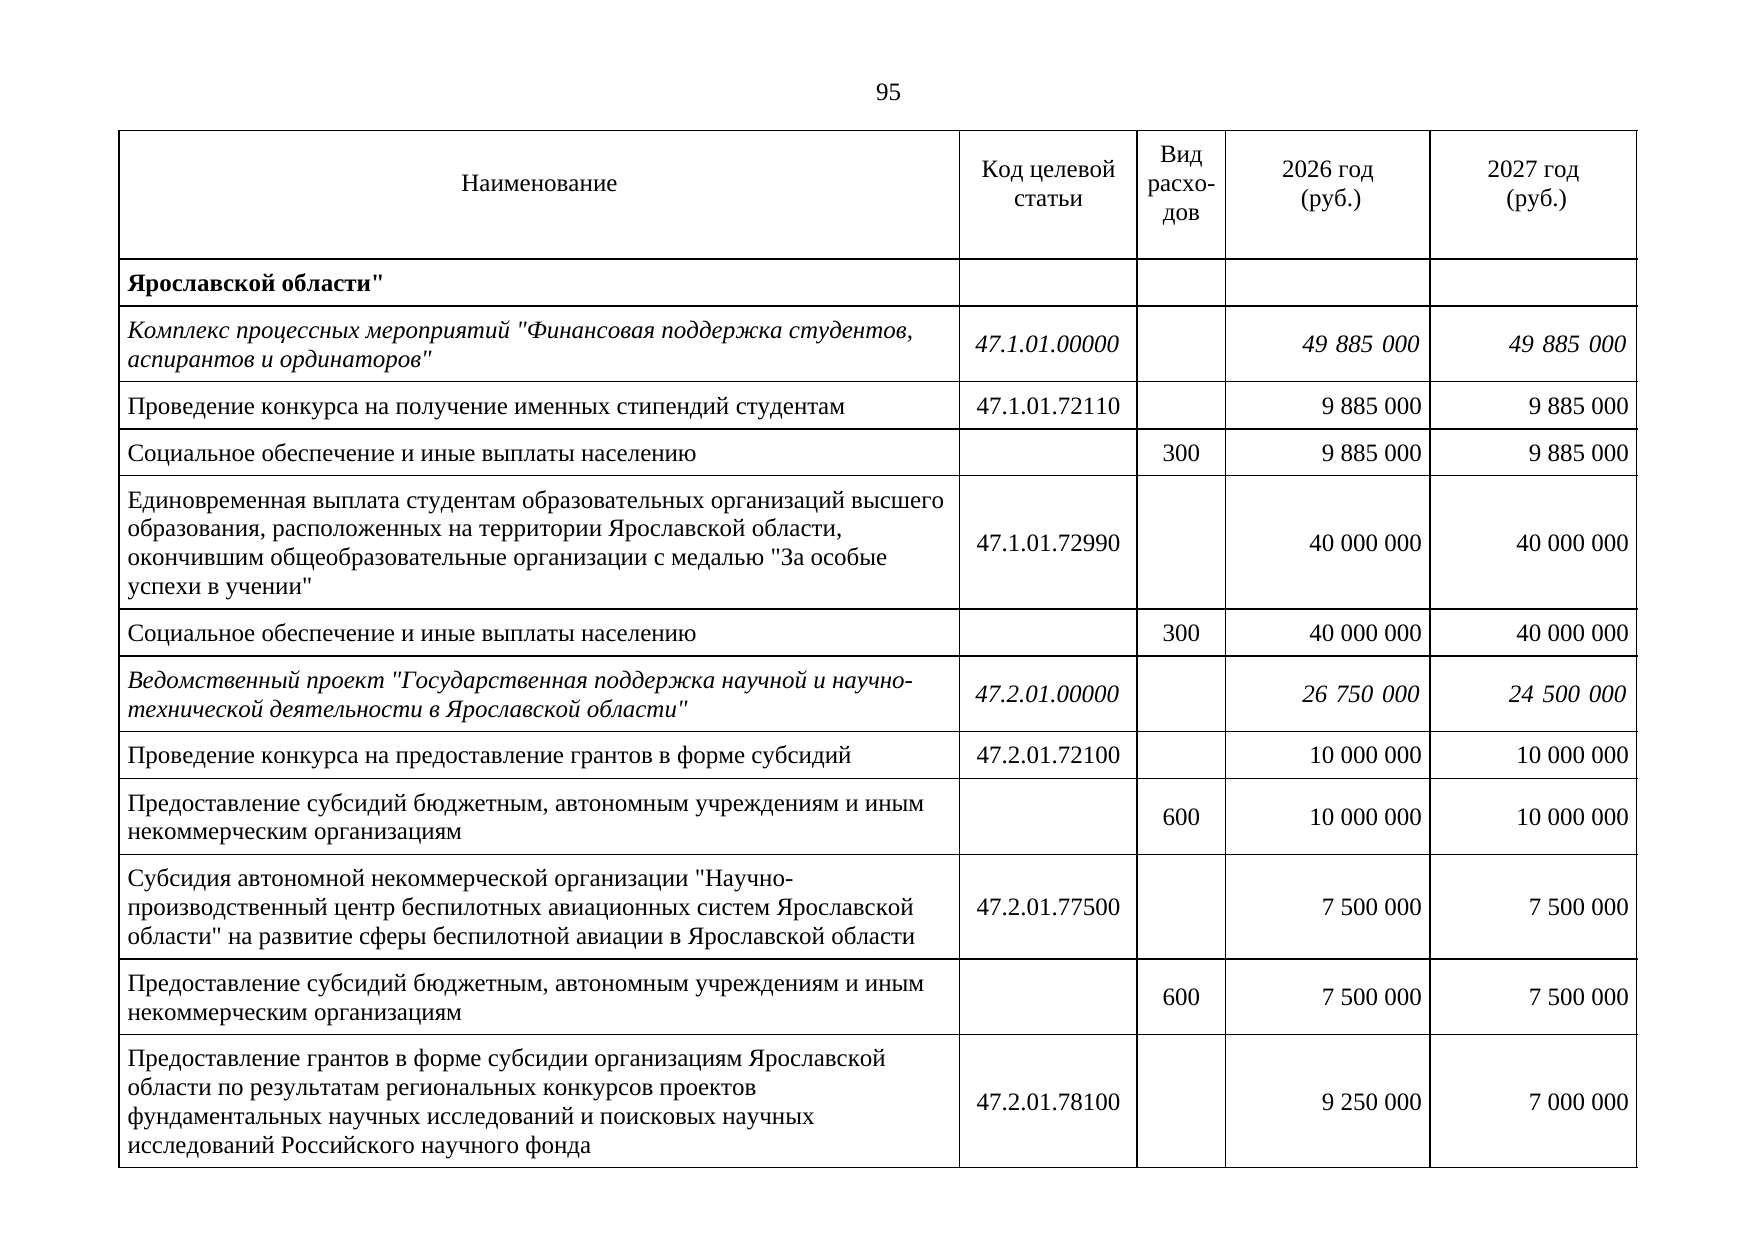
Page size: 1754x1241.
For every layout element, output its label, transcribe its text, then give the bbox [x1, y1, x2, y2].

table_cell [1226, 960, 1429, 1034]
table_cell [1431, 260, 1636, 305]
table_header Наименование [120, 131, 959, 258]
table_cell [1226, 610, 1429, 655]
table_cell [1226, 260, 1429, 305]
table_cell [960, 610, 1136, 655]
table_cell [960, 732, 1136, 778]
table_header 2027 год (руб.) [1431, 131, 1636, 258]
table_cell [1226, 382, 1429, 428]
table_header Вид расхо-дов [1138, 131, 1225, 258]
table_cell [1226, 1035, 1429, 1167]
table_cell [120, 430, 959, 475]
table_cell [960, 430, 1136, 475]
table_header 2026 год (руб.) [1226, 131, 1429, 258]
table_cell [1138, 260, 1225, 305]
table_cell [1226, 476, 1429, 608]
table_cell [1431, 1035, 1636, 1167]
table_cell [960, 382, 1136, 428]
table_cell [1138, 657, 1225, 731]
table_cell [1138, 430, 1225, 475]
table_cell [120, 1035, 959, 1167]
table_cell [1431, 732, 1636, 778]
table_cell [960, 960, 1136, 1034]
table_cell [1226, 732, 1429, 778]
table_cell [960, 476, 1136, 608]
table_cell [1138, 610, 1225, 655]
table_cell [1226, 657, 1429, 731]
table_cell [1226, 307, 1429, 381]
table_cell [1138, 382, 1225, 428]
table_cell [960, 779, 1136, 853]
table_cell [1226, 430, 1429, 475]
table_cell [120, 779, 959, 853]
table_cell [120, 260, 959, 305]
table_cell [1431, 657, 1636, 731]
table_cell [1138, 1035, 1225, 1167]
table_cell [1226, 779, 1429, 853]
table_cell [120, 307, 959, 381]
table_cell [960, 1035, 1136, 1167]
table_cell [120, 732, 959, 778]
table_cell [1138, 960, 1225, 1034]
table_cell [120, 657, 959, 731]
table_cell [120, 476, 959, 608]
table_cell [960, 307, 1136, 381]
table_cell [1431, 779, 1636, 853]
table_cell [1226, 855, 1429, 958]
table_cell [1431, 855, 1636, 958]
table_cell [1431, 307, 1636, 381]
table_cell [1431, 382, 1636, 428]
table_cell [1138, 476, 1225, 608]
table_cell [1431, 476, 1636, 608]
table_header Код целевой статьи [960, 131, 1136, 258]
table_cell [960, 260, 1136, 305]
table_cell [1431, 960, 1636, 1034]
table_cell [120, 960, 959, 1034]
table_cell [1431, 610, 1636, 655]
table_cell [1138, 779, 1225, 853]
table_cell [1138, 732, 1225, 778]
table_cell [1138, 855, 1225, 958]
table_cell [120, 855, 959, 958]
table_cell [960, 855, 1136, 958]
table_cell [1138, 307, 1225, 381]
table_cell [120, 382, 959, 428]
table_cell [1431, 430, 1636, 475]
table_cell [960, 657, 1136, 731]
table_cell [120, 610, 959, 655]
